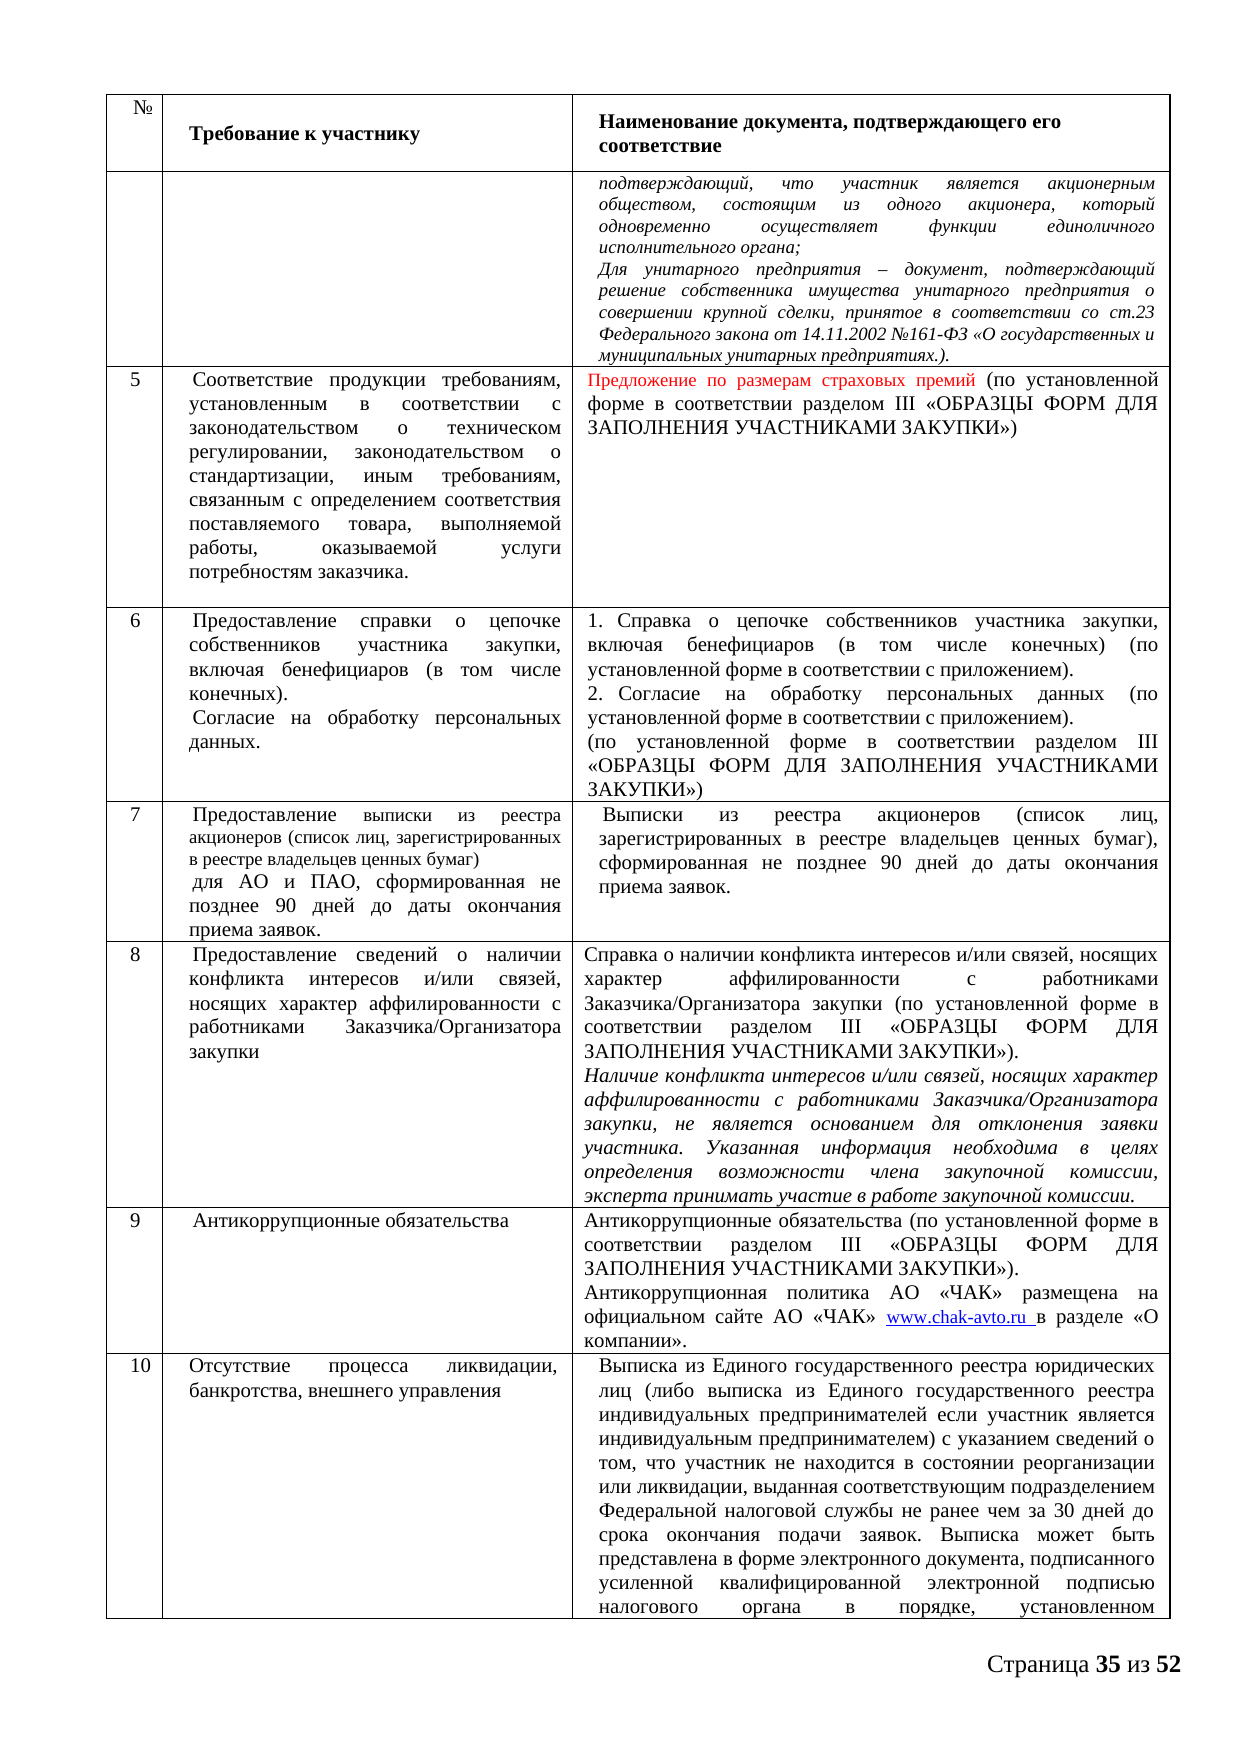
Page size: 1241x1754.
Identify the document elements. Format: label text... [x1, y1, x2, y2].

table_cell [163, 1354, 572, 1618]
table_cell [107, 1354, 162, 1618]
table_cell Выписки из реестра акционеров (список лиц, зарегистрированных в реестре владельцев ценных бумаг), сформированная не позднее 90 дней до даты окончания приема заявок. [573, 802, 1169, 941]
table_header Наименование документа, подтверждающего его соответствие [573, 95, 1169, 171]
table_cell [573, 1354, 1169, 1618]
table_header № [107, 95, 162, 171]
table_cell Предоставление справки о цепочке собственников участника закупки, включая бенефициаров (в том числе конечных). Согласие на обработку персональных данных. [163, 608, 572, 801]
table_cell [107, 608, 162, 801]
table_cell Соответствие продукции требованиям, установленным в соответствии с законодательством о техническом регулировании, законодательством о стандартизации, иным требованиям, связанным с определением соответствия поставляемого товара, выполняемой работы, оказываемой услуги потребностям заказчика. [163, 367, 572, 607]
table_cell [107, 1208, 162, 1352]
table_cell [107, 942, 162, 1207]
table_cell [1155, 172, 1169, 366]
table_cell Предоставление выписки из реестра акционеров (список лиц, зарегистрированных в реестре владельцев ценных бумаг) для АО и ПАО, сформированная не позднее 90 дней до даты окончания приема заявок. [163, 802, 572, 941]
table_cell Антикоррупционные обязательства [163, 1208, 572, 1352]
table_cell [107, 802, 162, 941]
table_cell Предоставление сведений о наличии конфликта интересов и/или связей, носящих характер аффилированности с работниками Заказчика/Организатора закупки [163, 942, 572, 1207]
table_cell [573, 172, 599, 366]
table_cell Справка о цепочке собственников участника закупки, включая бенефициаров (в том числе конечных) (по установленной форме в соответствии с приложением). Согласие на обработку персональных данных (по установленной форме в соответствии с приложением). (по установленной форме в соответствии разделом III «ОБРАЗЦЫ ФОРМ ДЛЯ ЗАПОЛНЕНИЯ УЧАСТНИКАМИ ЗАКУПКИ») [573, 608, 1169, 801]
table_cell Антикоррупционные обязательства (по установленной форме в соответствии разделом III «ОБРАЗЦЫ ФОРМ ДЛЯ ЗАПОЛНЕНИЯ УЧАСТНИКАМИ ЗАКУПКИ»). Антикоррупционная политика АО «ЧАК» размещена на официальном сайте АО «ЧАК» www.chak-avto.ru в разделе «О компании». [573, 1208, 1169, 1352]
table_cell Предложение по размерам страховых премий (по установленной форме в соответствии разделом III «ОБРАЗЦЫ ФОРМ ДЛЯ ЗАПОЛНЕНИЯ УЧАСТНИКАМИ ЗАКУПКИ») [573, 367, 1169, 607]
table_cell Справка о наличии конфликта интересов и/или связей, носящих характер аффилированности с работниками Заказчика/Организатора закупки (по установленной форме в соответствии разделом III «ОБРАЗЦЫ ФОРМ ДЛЯ ЗАПОЛНЕНИЯ УЧАСТНИКАМИ ЗАКУПКИ»). Наличие конфликта интересов и/или связей, носящих характер аффилированности с работниками Заказчика/Организатора закупки, не является основанием для отклонения заявки участника. Указанная информация необходима в целях определения возможности члена закупочной комиссии, эксперта принимать участие в работе закупочной комиссии. [573, 942, 1169, 1207]
table_header Требование к участнику [163, 95, 572, 171]
table_cell [107, 367, 162, 607]
